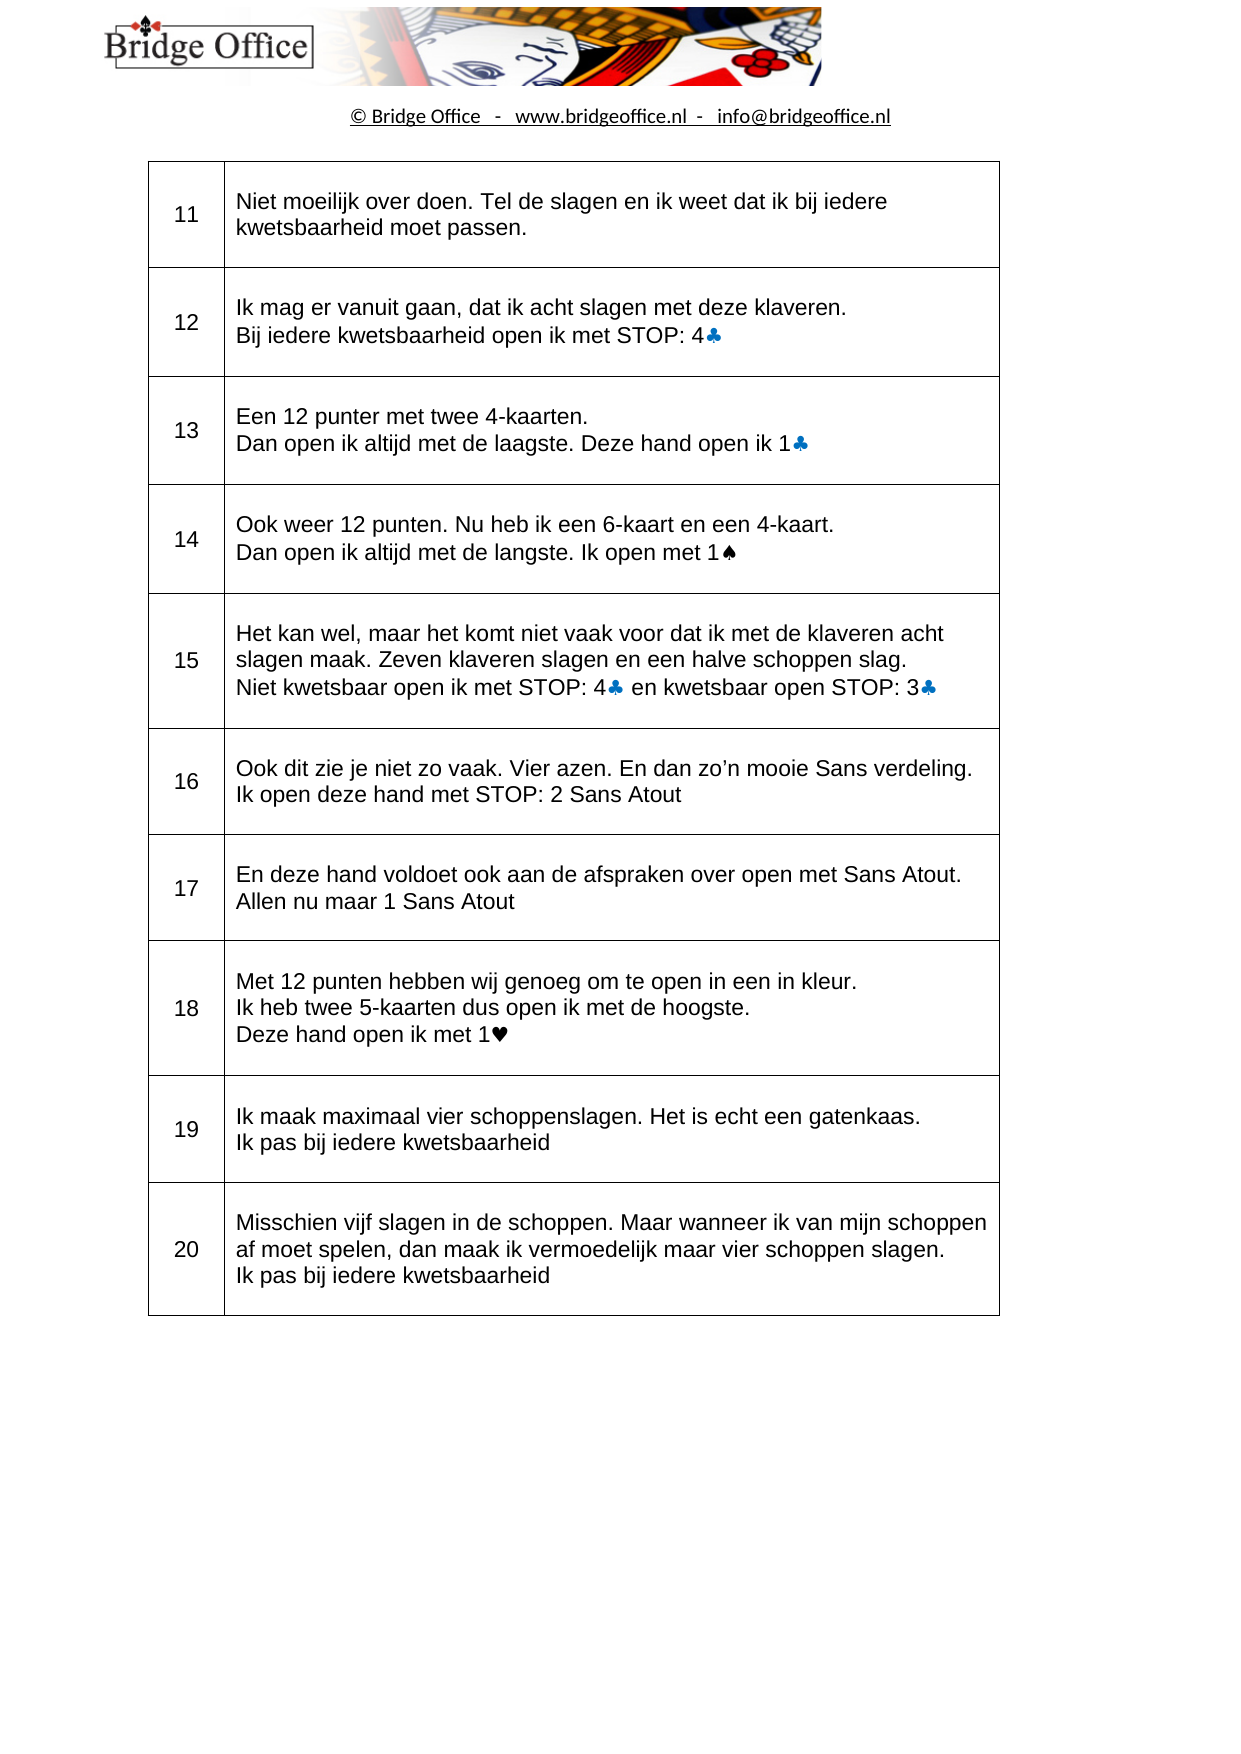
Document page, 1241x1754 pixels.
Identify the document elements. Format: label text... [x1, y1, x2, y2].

table_cell Ook dit zie je niet zo vaak. Vier azen. En dan zo’n mooie Sans verdeling. Ik open deze hand met STOP: 2 Sans Atout [225, 729, 999, 834]
table_cell 12 [149, 268, 224, 376]
table_cell 14 [149, 485, 224, 593]
table_cell 18 [149, 941, 224, 1075]
table_cell En deze hand voldoet ook aan de afspraken over open met Sans Atout. Allen nu maar 1 Sans Atout [225, 835, 999, 940]
table_header 11 [149, 162, 224, 267]
table_cell 17 [149, 835, 224, 940]
table_cell 20 [149, 1183, 224, 1314]
table_cell Een 12 punter met twee 4-kaarten. Dan open ik altijd met de laagste. Deze hand open ik 1 [225, 377, 999, 484]
table_cell Met 12 punten hebben wij genoeg om te open in een in kleur. Ik heb twee 5-kaarten dus open ik met de hoogste. Deze hand open ik met 1 [225, 941, 999, 1075]
picture [77, 7, 821, 85]
table_cell 13 [149, 377, 224, 484]
table_header Niet moeilijk over doen. Tel de slagen en ik weet dat ik bij iedere kwetsbaarheid moet passen. [225, 162, 999, 267]
table_cell Misschien vijf slagen in de schoppen. Maar wanneer ik van mijn schoppen af moet spelen, dan maak ik vermoedelijk maar vier schoppen slagen. Ik pas bij iedere kwetsbaarheid [225, 1183, 999, 1314]
table_cell Ik mag er vanuit gaan, dat ik acht slagen met deze klaveren. Bij iedere kwetsbaarheid open ik met STOP: 4 [225, 268, 999, 376]
table_cell 16 [149, 729, 224, 834]
table_cell Ik maak maximaal vier schoppenslagen. Het is echt een gatenkaas. Ik pas bij iedere kwetsbaarheid [225, 1076, 999, 1182]
table_cell Het kan wel, maar het komt niet vaak voor dat ik met de klaveren acht slagen maak. Zeven klaveren slagen en een halve schoppen slag. Niet kwetsbaar open ik met STOP: 4 en kwetsbaar open STOP: 3 [225, 594, 999, 727]
table_cell 19 [149, 1076, 224, 1182]
table_cell 15 [149, 594, 224, 727]
table_cell Ook weer 12 punten. Nu heb ik een 6-kaart en een 4-kaart. Dan open ik altijd met de langste. Ik open met 1 [225, 485, 999, 593]
